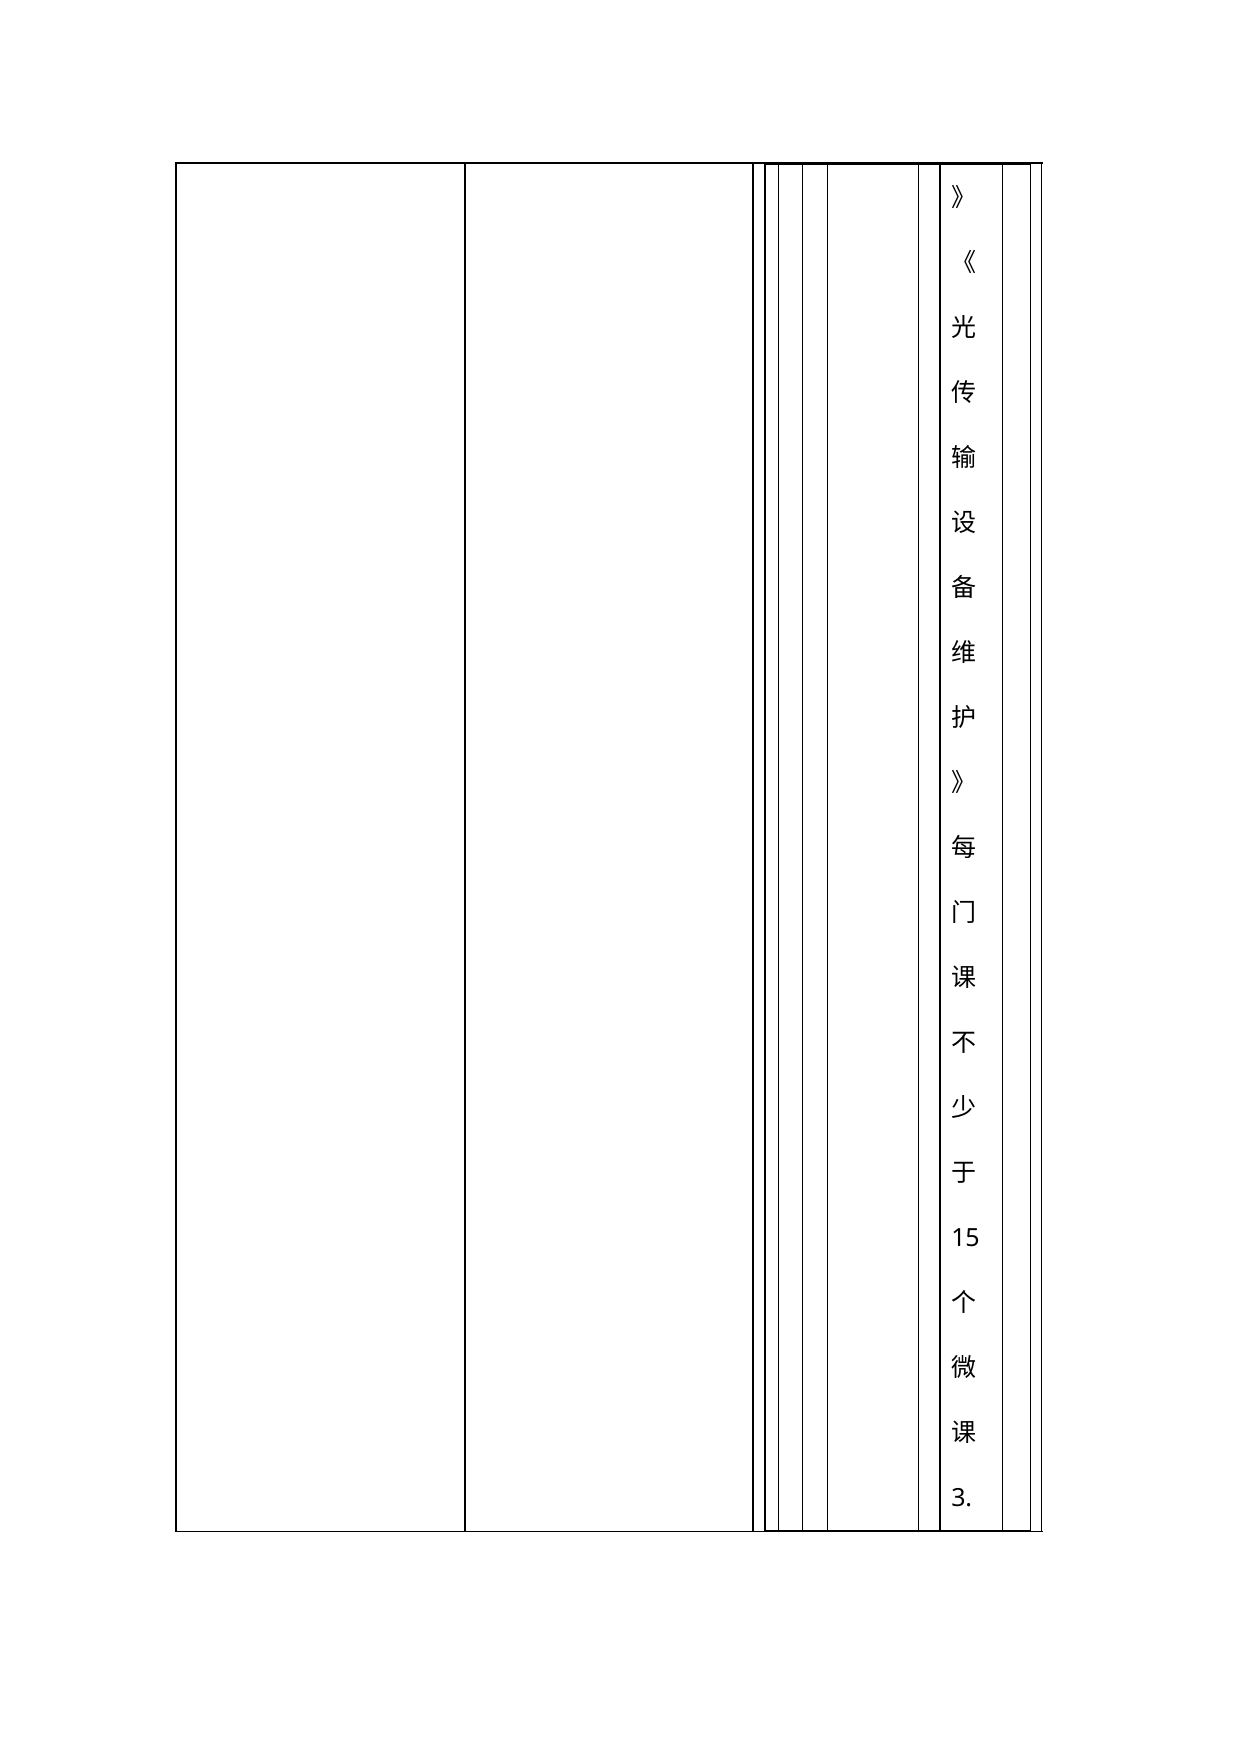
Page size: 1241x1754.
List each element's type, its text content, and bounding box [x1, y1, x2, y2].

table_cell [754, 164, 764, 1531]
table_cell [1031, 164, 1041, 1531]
table_cell [466, 164, 752, 1531]
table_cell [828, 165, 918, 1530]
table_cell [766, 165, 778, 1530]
table_cell 1 [177, 164, 464, 1531]
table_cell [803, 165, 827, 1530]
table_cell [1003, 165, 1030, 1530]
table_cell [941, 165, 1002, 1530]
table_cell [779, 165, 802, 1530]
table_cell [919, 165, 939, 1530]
